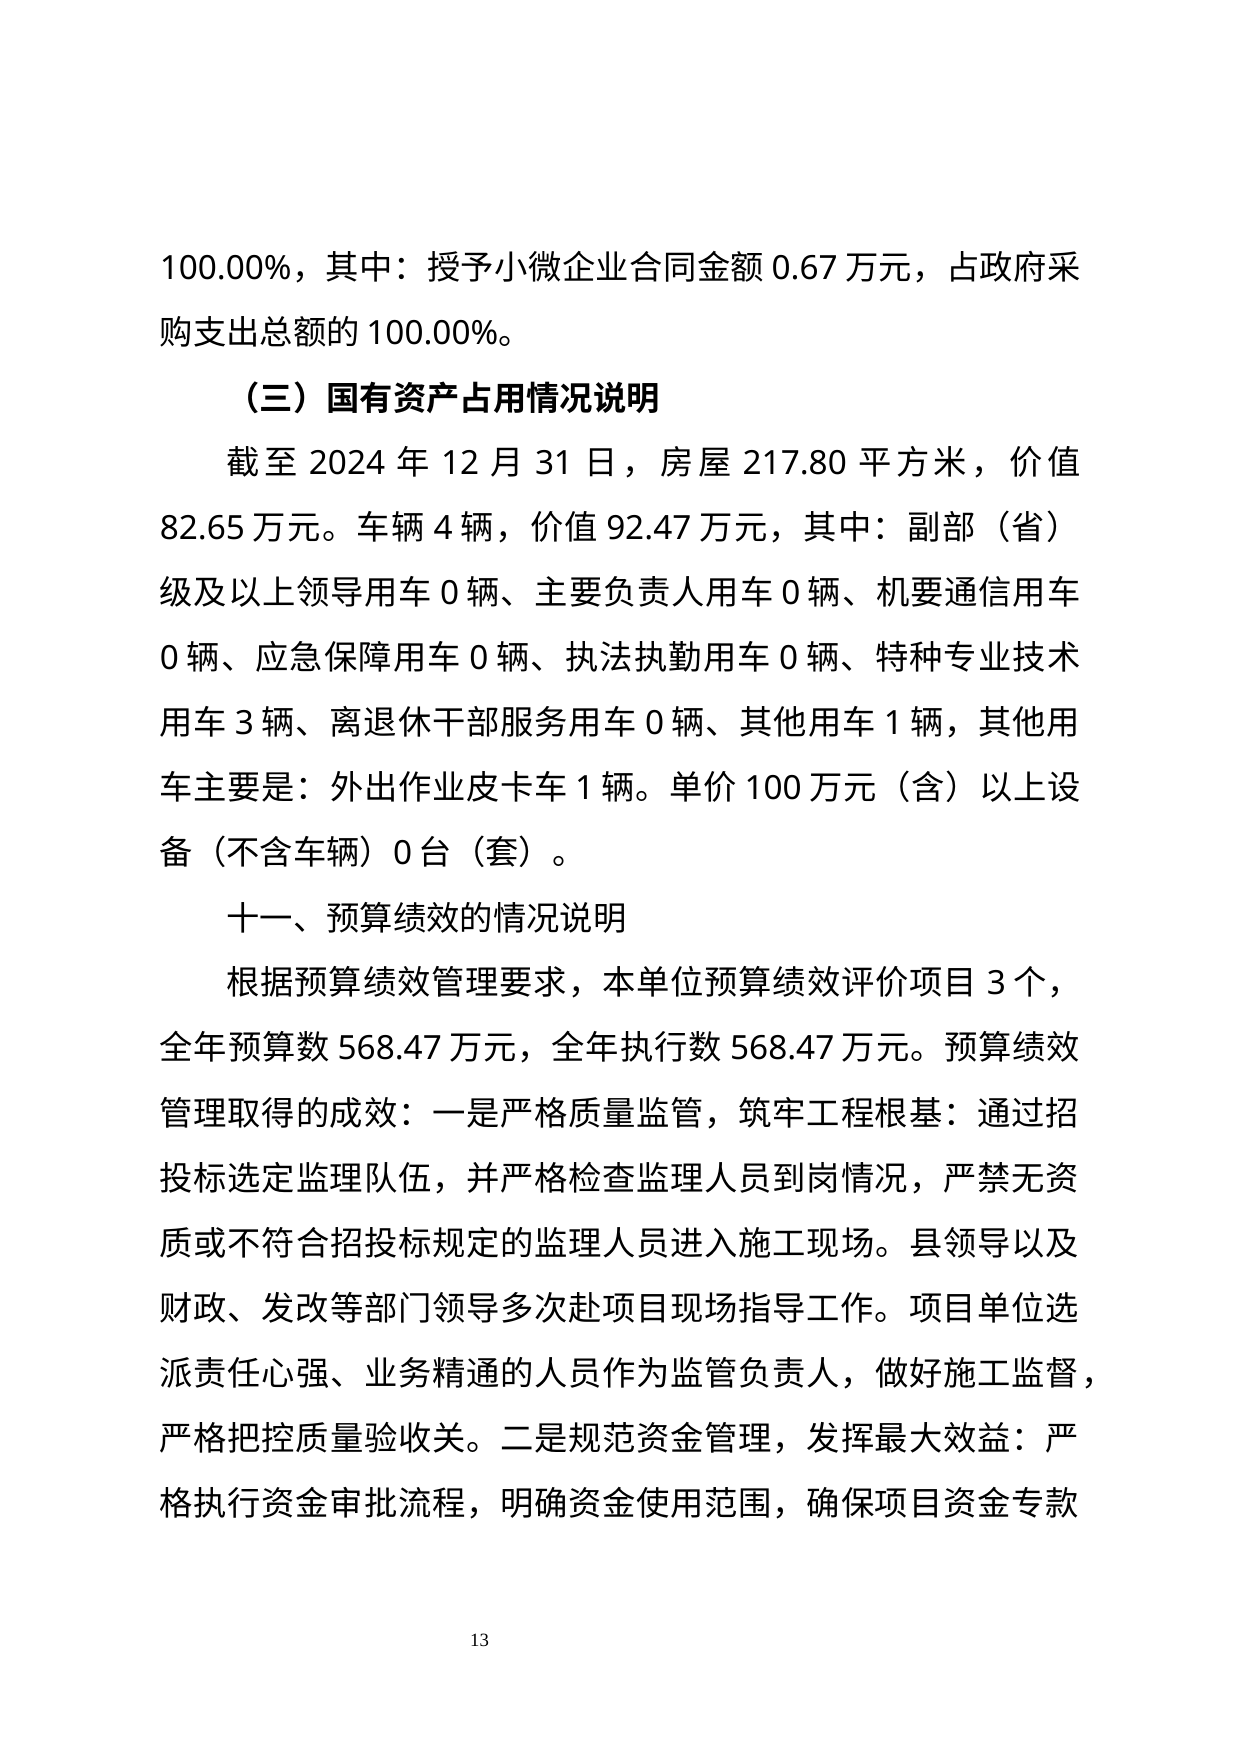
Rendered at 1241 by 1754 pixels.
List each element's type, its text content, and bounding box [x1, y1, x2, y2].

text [159, 948, 1081, 1533]
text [159, 233, 1081, 363]
text 十一、预算绩效的情况说明 [159, 883, 1081, 948]
text 截至2024年12月31日，房屋217.80平方米，价值82.65万元。车辆4辆，价值92.47万元，其中：副部（省）级及以上领导用车0辆、主要负责人用车0辆、机要通信用车0辆、应急保障用车0辆、执法执勤用车0辆、特种专业技术用车3辆、离退休干部服务用车0辆、其他用车1辆，其他用车主要是：外出作业皮卡车1辆。单价100万元（含）以上设备（不含车辆）0台（套）。 [159, 428, 1081, 883]
text （三）国有资产占用情况说明 [159, 363, 1081, 428]
